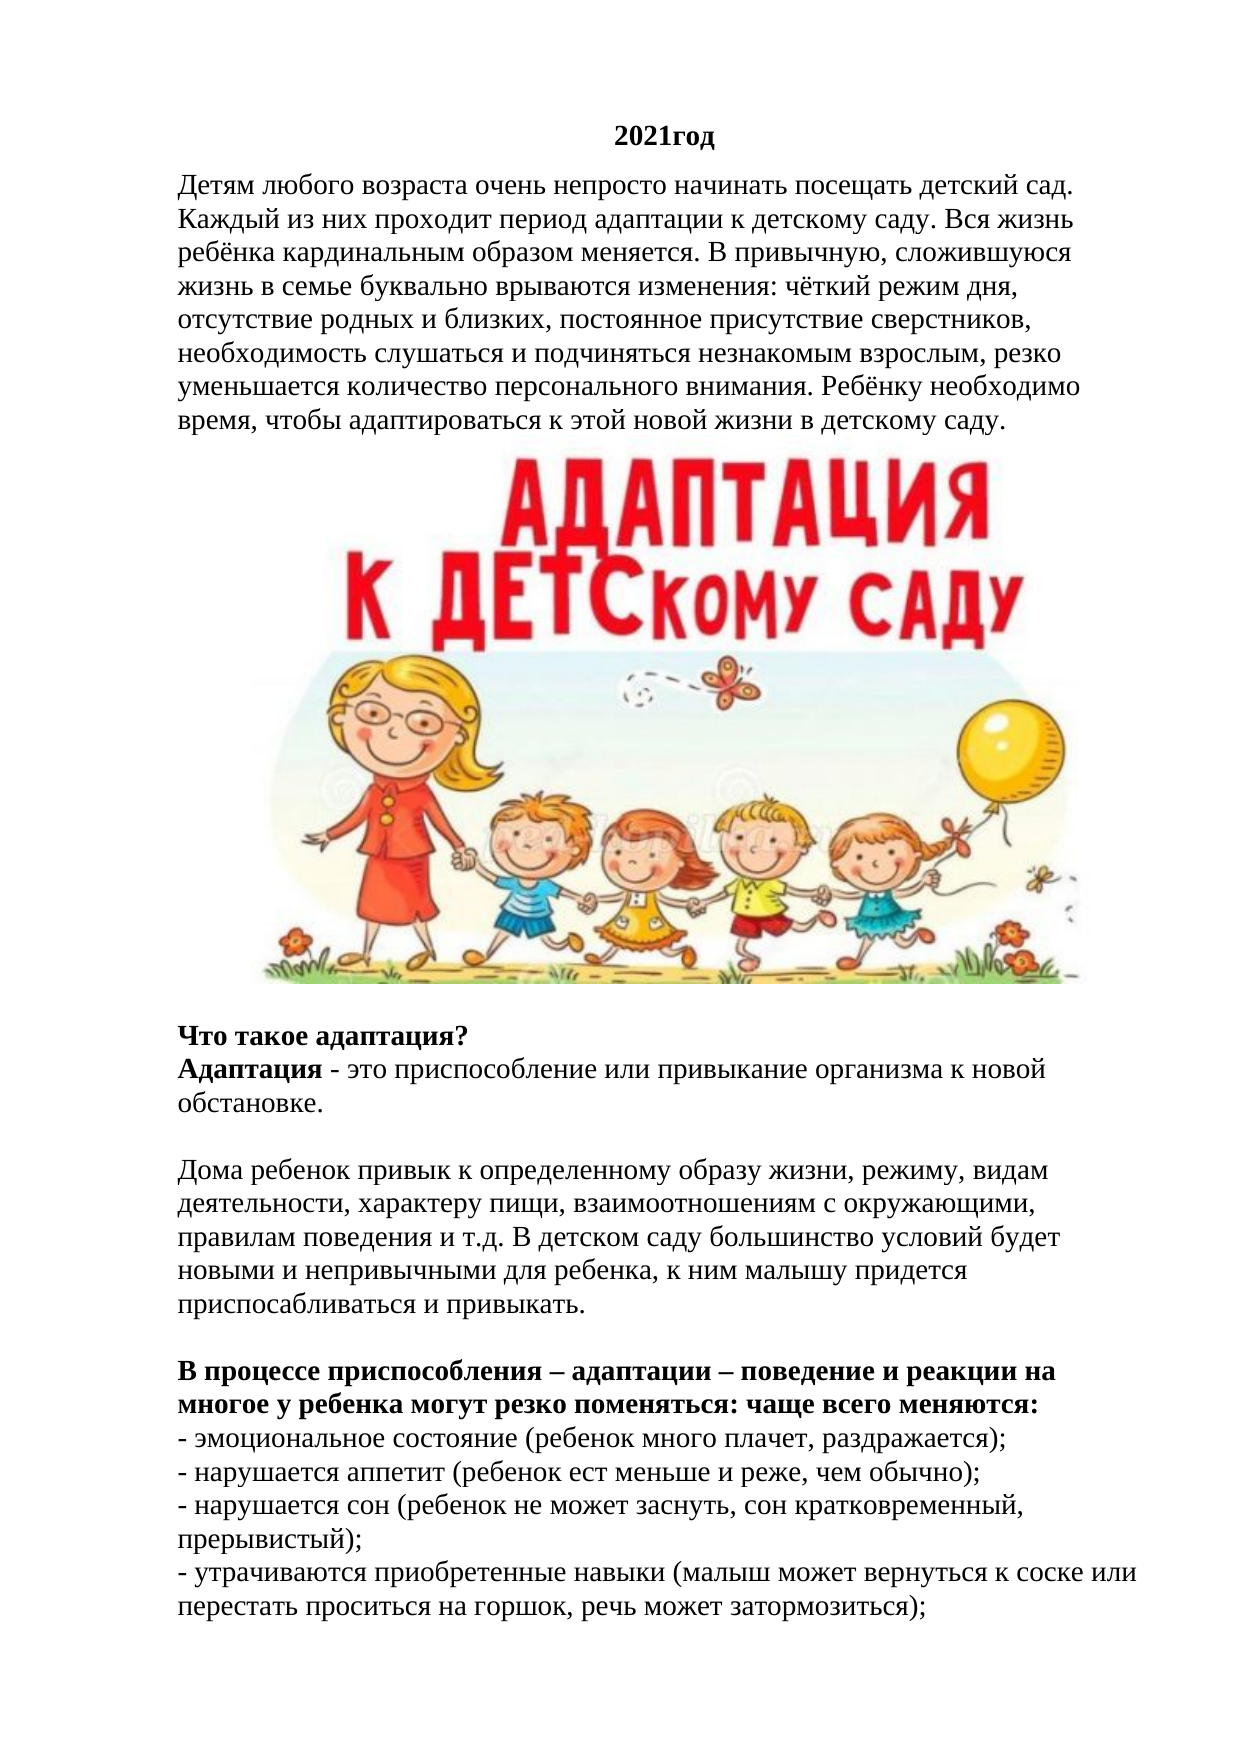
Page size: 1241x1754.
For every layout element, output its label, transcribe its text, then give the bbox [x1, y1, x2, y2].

text 2021год [177, 118, 1152, 152]
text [177, 984, 1152, 1621]
text Детям любого возраста очень непросто начинать посещать детский сад. Каждый из них проходит период адаптации к детскому саду. Вся жизнь ребёнка кардинальным образом меняется. В привычную, сложившуюся жизнь в семье буквально врываются изменения: чёткий режим дня, отсутствие родных и близких, постоянное присутствие сверстников, необходимость слушаться и подчиняться незнакомым взрослым, резко уменьшается количество персонального внимания. Ребёнку необходимо время, чтобы адаптироваться к этой новой жизни в детскому саду. [177, 167, 1152, 435]
picture [177, 435, 1154, 984]
